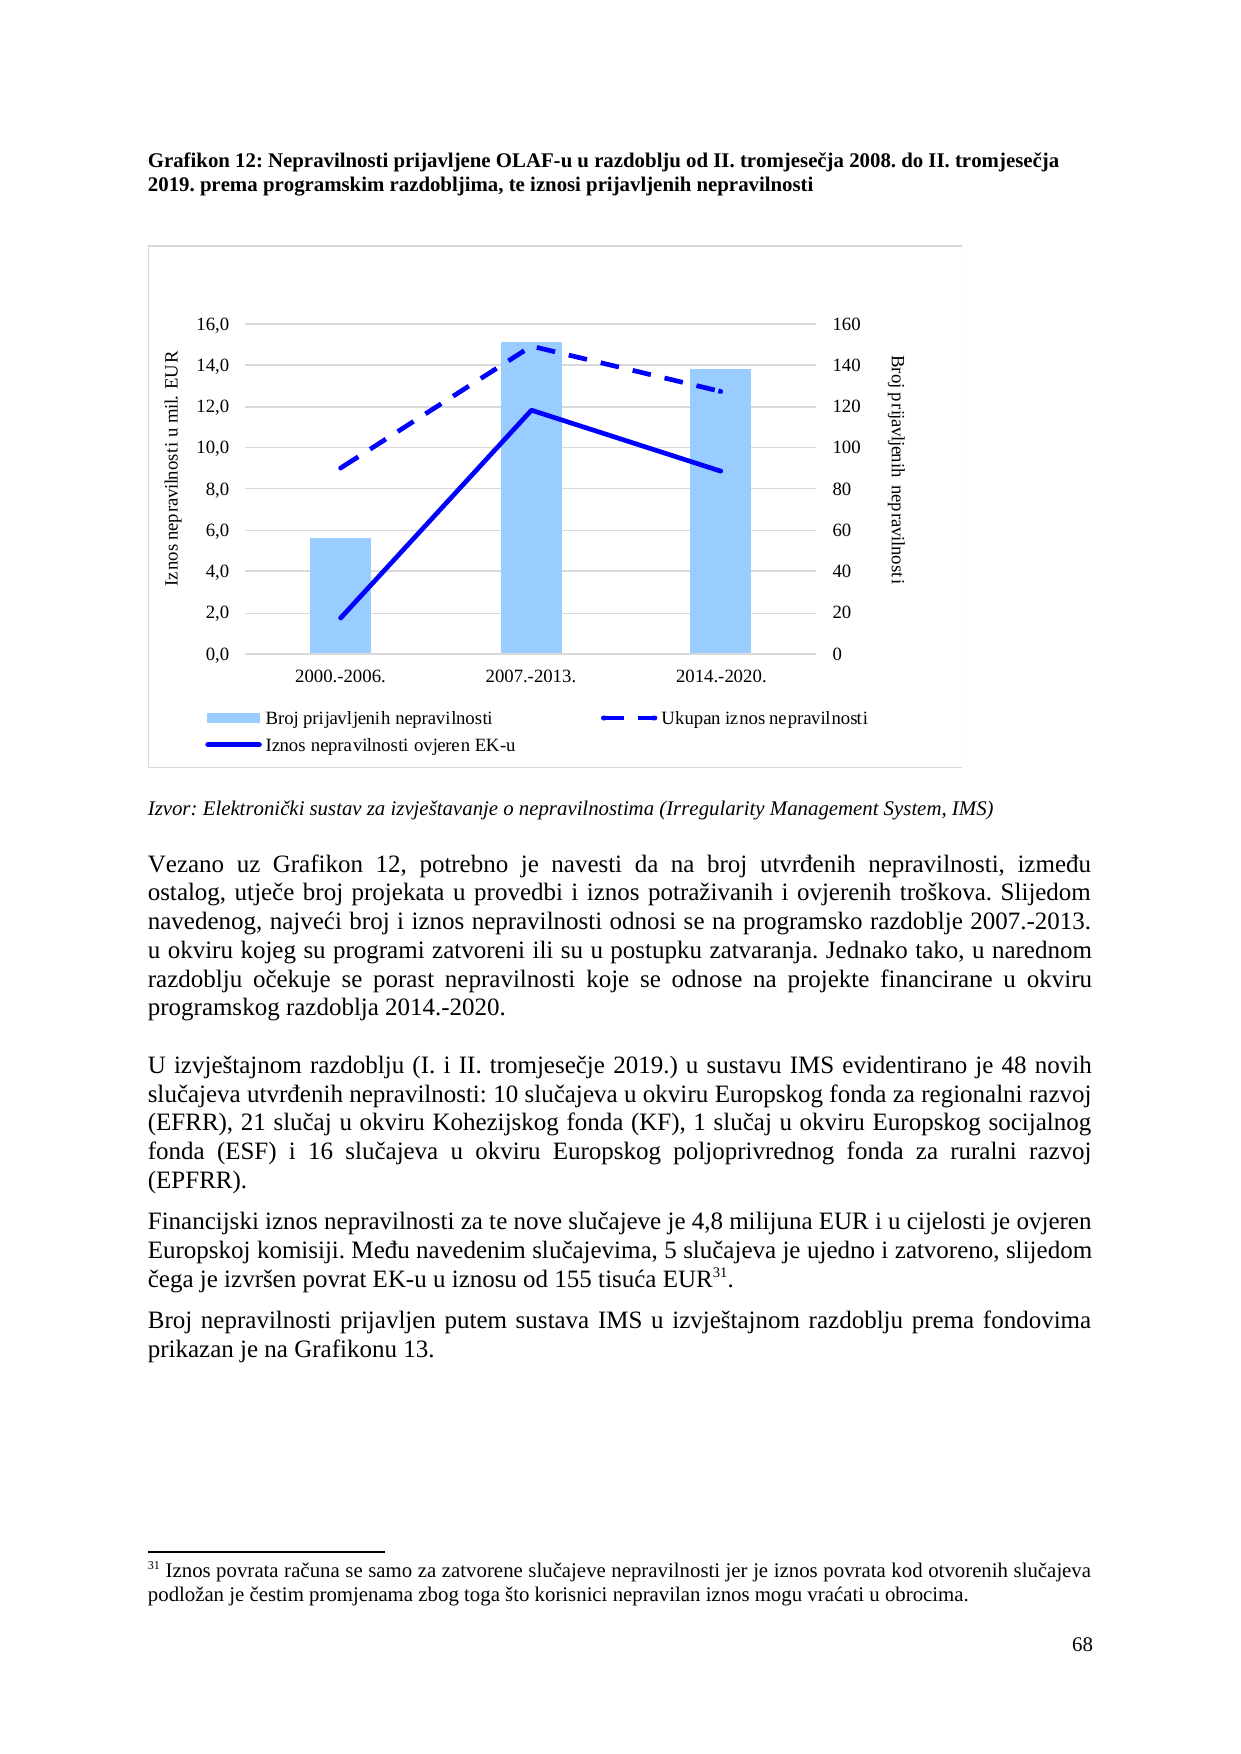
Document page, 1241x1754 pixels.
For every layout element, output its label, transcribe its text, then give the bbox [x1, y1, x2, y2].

text Izvor: Elektronički sustav za izvještavanje o nepravilnostima (Irregularity Management System, IMS) [148, 796, 1093, 820]
text Grafikon 12: Nepravilnosti prijavljene OLAF-u u razdoblju od II. tromjesečja 2008. do II. tromjesečja 2019. prema programskim razdobljima, te iznosi prijavljenih nepravilnosti [148, 148, 1093, 196]
text Vezano uz Grafikon 12, potrebno je navesti da na broj utvrđenih nepravilnosti, između ostalog, utječe broj projekata u provedbi i iznos potraživanih i ovjerenih troškova. Slijedom navedenog, najveći broj i iznos nepravilnosti odnosi se na programsko razdoblje 2007.-2013. u okviru kojeg su programi zatvoreni ili su u postupku zatvaranja. Jednako tako, u narednom razdoblju očekuje se porast nepravilnosti koje se odnose na projekte financirane u okviru programskog razdoblja 2014.-2020. [148, 849, 1093, 1021]
text Broj nepravilnosti prijavljen putem sustava IMS u izvještajnom razdoblju prema fondovima prikazan je na Grafikonu 13. [148, 1305, 1093, 1362]
text U izvještajnom razdoblju (I. i II. tromjesečje 2019.) u sustavu IMS evidentirano je 48 novih slučajeva utvrđenih nepravilnosti: 10 slučajeva u okviru Europskog fonda za regionalni razvoj (EFRR), 21 slučaj u okviru Kohezijskog fonda (KF), 1 slučaj u okviru Europskog socijalnog fonda (ESF) i 16 slučajeva u okviru Europskog poljoprivrednog fonda za ruralni razvoj (EPFRR). [148, 1050, 1093, 1194]
text Financijski iznos nepravilnosti za te nove slučajeve je 4,8 milijuna EUR i u cijelosti je ovjeren Europskoj komisiji. Među navedenim slučajevima, 5 slučajeva je ujedno i zatvoreno, slijedom čega je izvršen povrat EK-u u iznosu od 155 tisuća EUR. [148, 1206, 1093, 1292]
